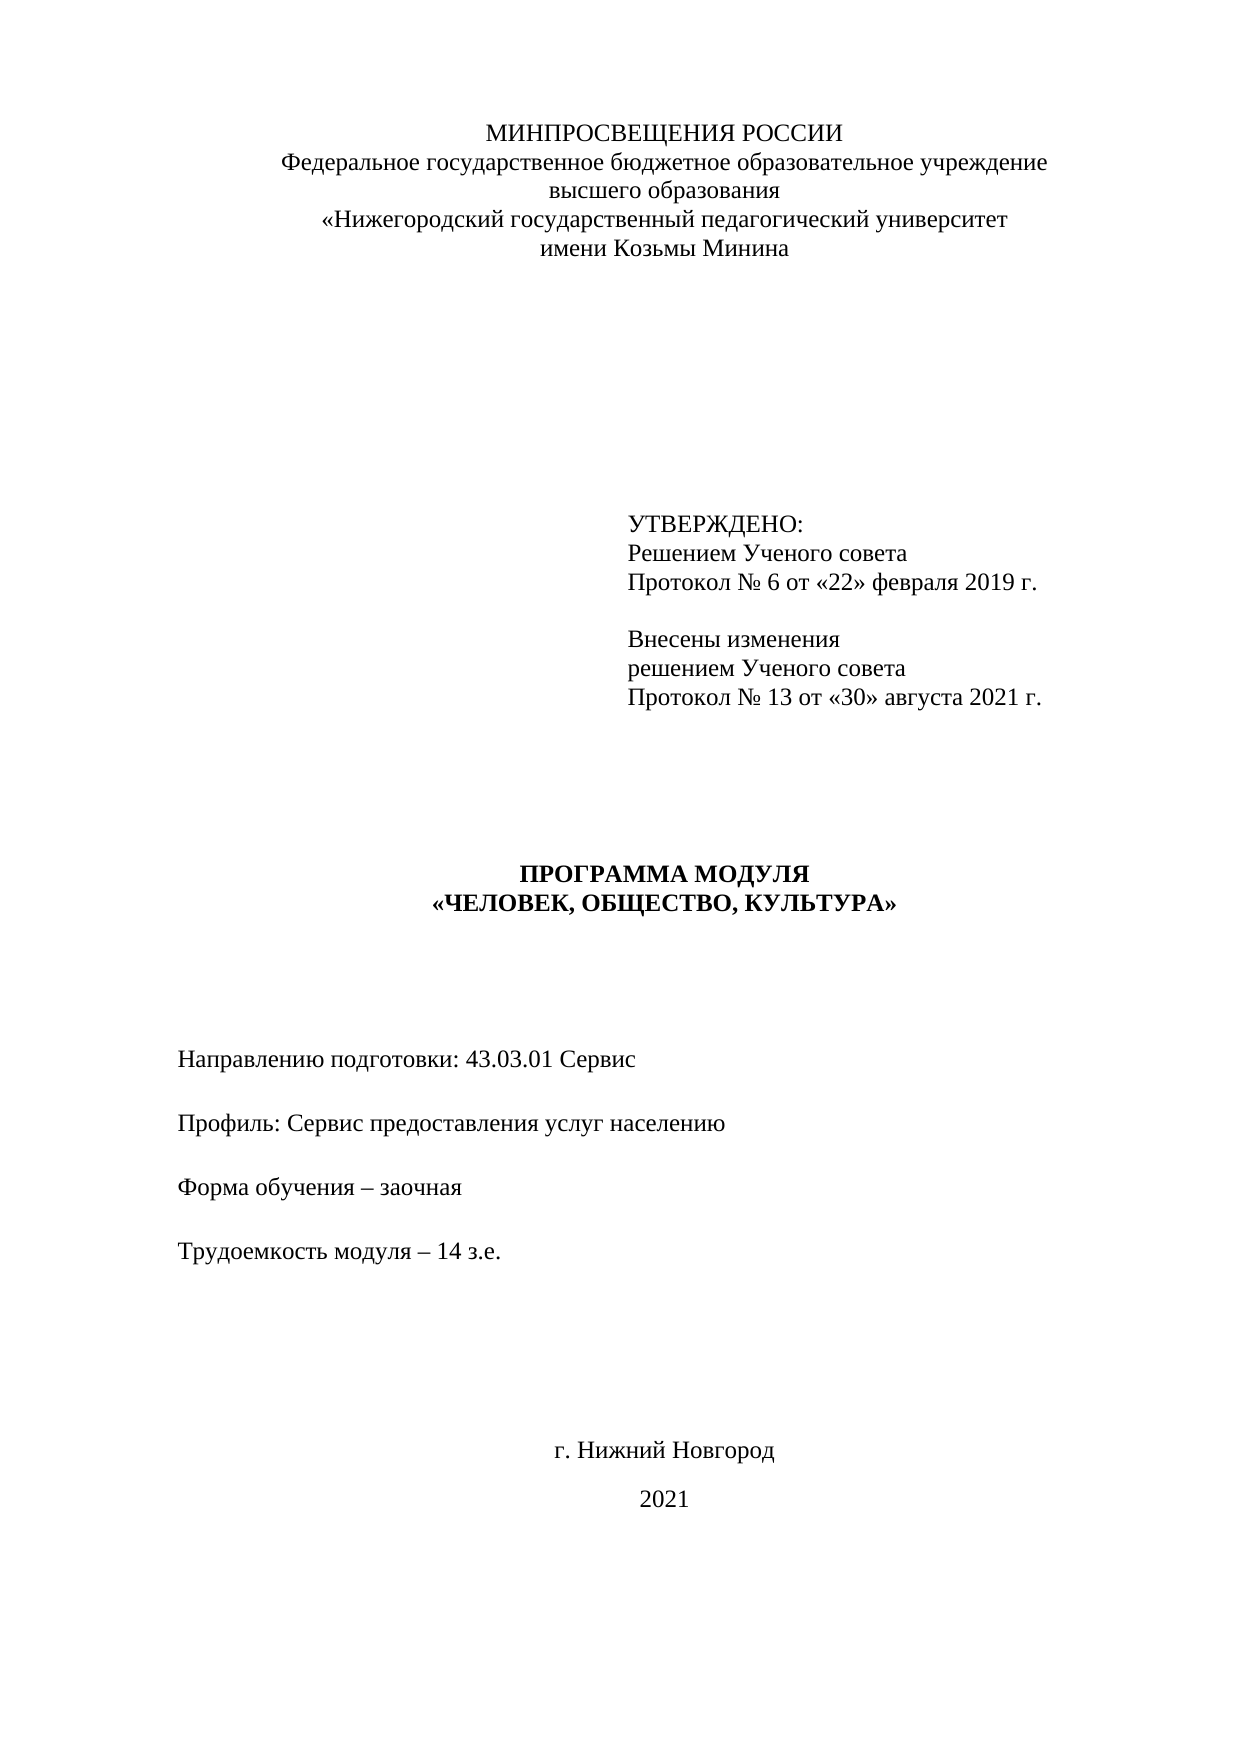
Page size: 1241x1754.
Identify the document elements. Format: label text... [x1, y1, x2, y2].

text решением Ученого совета [177, 653, 1152, 682]
text Федеральное государственное бюджетное образовательное учреждение [177, 147, 1152, 176]
text Протокол № 13 от «30» августа 2021 г. [177, 682, 1152, 710]
text Форма обучения – заочная [177, 1172, 1152, 1201]
text г. Нижний Новгород [177, 1435, 1152, 1463]
text ПрОГРАММА МОДУЛЯ [177, 859, 1152, 888]
text Протокол № 6 от «22» февраля 2019 г. [177, 567, 1152, 595]
text «Нижегородский государственный педагогический университет [177, 204, 1152, 233]
text МИНПРОСВЕЩЕНИЯ РОССИИ [177, 118, 1152, 147]
text Внесены изменения [177, 624, 1152, 653]
text Направлению подготовки: 43.03.01 Сервис [177, 1044, 1152, 1073]
text высшего образования [177, 176, 1152, 204]
text Трудоемкость модуля – 14 з.е. [177, 1236, 1152, 1265]
text УТВЕРЖДЕНО: [177, 509, 1152, 538]
text имени Козьмы Минина [177, 233, 1152, 262]
text Профиль: Сервис предоставления услуг населению [177, 1108, 1152, 1137]
text Решением Ученого совета [177, 538, 1152, 567]
text «ЧЕЛОВЕК, ОБЩЕСТВО, КУЛЬТУРА» [177, 888, 1152, 917]
text 2021 [177, 1484, 1152, 1513]
